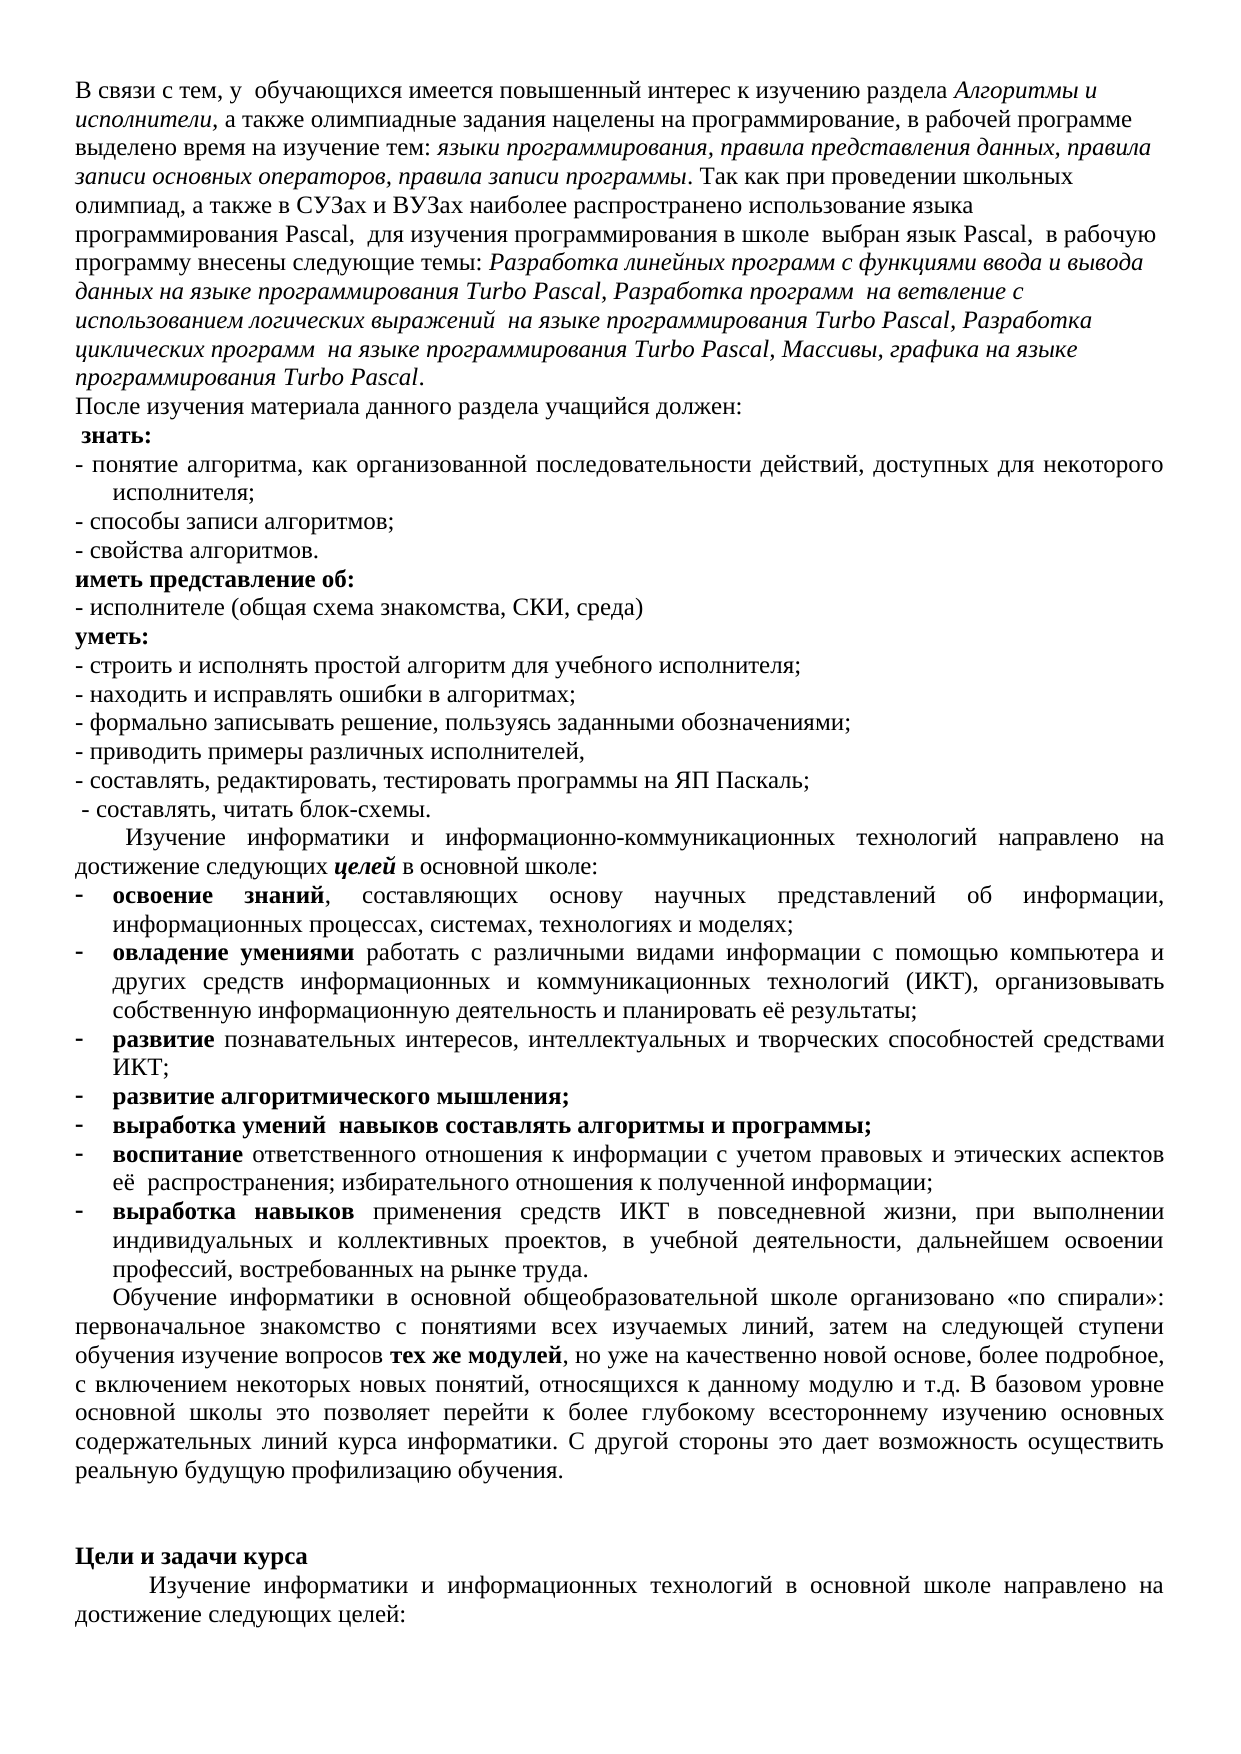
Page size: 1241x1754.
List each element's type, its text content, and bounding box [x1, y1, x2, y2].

text - понятие алгоритма, как организованной последовательности действий, доступных для некоторого исполнителя; [75, 449, 1165, 506]
text - приводить примеры различных исполнителей, [75, 736, 1165, 765]
list выработка навыков применения средств ИКТ в повседневной жизни, при выполнении индивидуальных и коллективных проектов, в учебной деятельности, дальнейшем освоении профессий, востребованных на рынке труда. [75, 1196, 1165, 1282]
text Обучение информатики в основной общеобразовательной школе организовано «по спирали»: первоначальное знакомство с понятиями всех изучаемых линий, затем на следующей ступени обучения изучение вопросов тех же модулей, но уже на качественно новой основе, более подробное, с включением некоторых новых понятий, относящихся к данному модулю и т.д. В базовом уровне основной школы это позволяет перейти к более глубокому всестороннему изучению основных содержательных линий курса информатики. С другой стороны это дает возможность осуществить реальную будущую профилизацию обучения. [75, 1282, 1165, 1484]
list развитие познавательных интересов, интеллектуальных и творческих способностей средствами ИКТ; [75, 1024, 1165, 1081]
text - свойства алгоритмов. [75, 535, 1165, 564]
list развитие алгоритмического мышления; [75, 1081, 1165, 1110]
text - составлять, редактировать, тестировать программы на ЯП Паскаль; [75, 765, 1165, 794]
text - исполнителе (общая схема знакомства, СКИ, среда) [75, 592, 1165, 621]
list воспитание ответственного отношения к информации с учетом правовых и этических аспектов её распространения; избирательного отношения к полученной информации; [75, 1139, 1165, 1196]
text - способы записи алгоритмов; [75, 506, 1165, 535]
list овладение умениями работать с различными видами информации с помощью компьютера и других средств информационных и коммуникационных технологий (ИКТ), организовывать собственную информационную деятельность и планировать её результаты; [75, 937, 1165, 1024]
text - строить и исполнять простой алгоритм для учебного исполнителя; [75, 650, 1165, 679]
text уметь: [75, 621, 1165, 650]
text - составлять, читать блок-схемы. [75, 794, 1165, 822]
text Изучение информатики и информационных технологий в основной школе направлено на достижение следующих целей: [75, 1570, 1165, 1627]
list освоение знаний, составляющих основу научных представлений об информации, информационных процессах, системах, технологиях и моделях; [75, 880, 1165, 937]
text - находить и исправлять ошибки в алгоритмах; [75, 679, 1165, 707]
text После изучения материала данного раздела учащийся должен: [75, 391, 1165, 420]
text Изучение информатики и информационно-коммуникационных технологий направлено на достижение следующих целей в основной школе: [75, 822, 1165, 880]
text Цели и задачи курса [75, 1541, 1165, 1570]
text знать: [75, 420, 1165, 449]
list выработка умений навыков составлять алгоритмы и программы; [75, 1110, 1165, 1139]
text иметь представление об: [75, 564, 1165, 592]
text - формально записывать решение, пользуясь заданными обозначениями; [75, 707, 1165, 736]
text В связи с тем, у обучающихся имеется повышенный интерес к изучению раздела Алгоритмы и исполнители, а также олимпиадные задания нацелены на программирование, в рабочей программе выделено время на изучение тем: языки программирования, правила представления данных, правила записи основных операторов, правила записи программы. Так как при проведении школьных олимпиад, а также в СУЗах и ВУЗах наиболее распространено использование языка программирования Pascal, для изучения программирования в школе выбран язык Pascal, в рабочую программу внесены следующие темы: Разработка линейных программ с функциями ввода и вывода данных на языке программирования Turbo Pascal, Разработка программ на ветвление с использованием логических выражений на языке программирования Turbo Pascal, Разработка циклических программ на языке программирования Turbo Pascal, Массивы, графика на языке программирования Turbo Pascal. [75, 75, 1165, 391]
